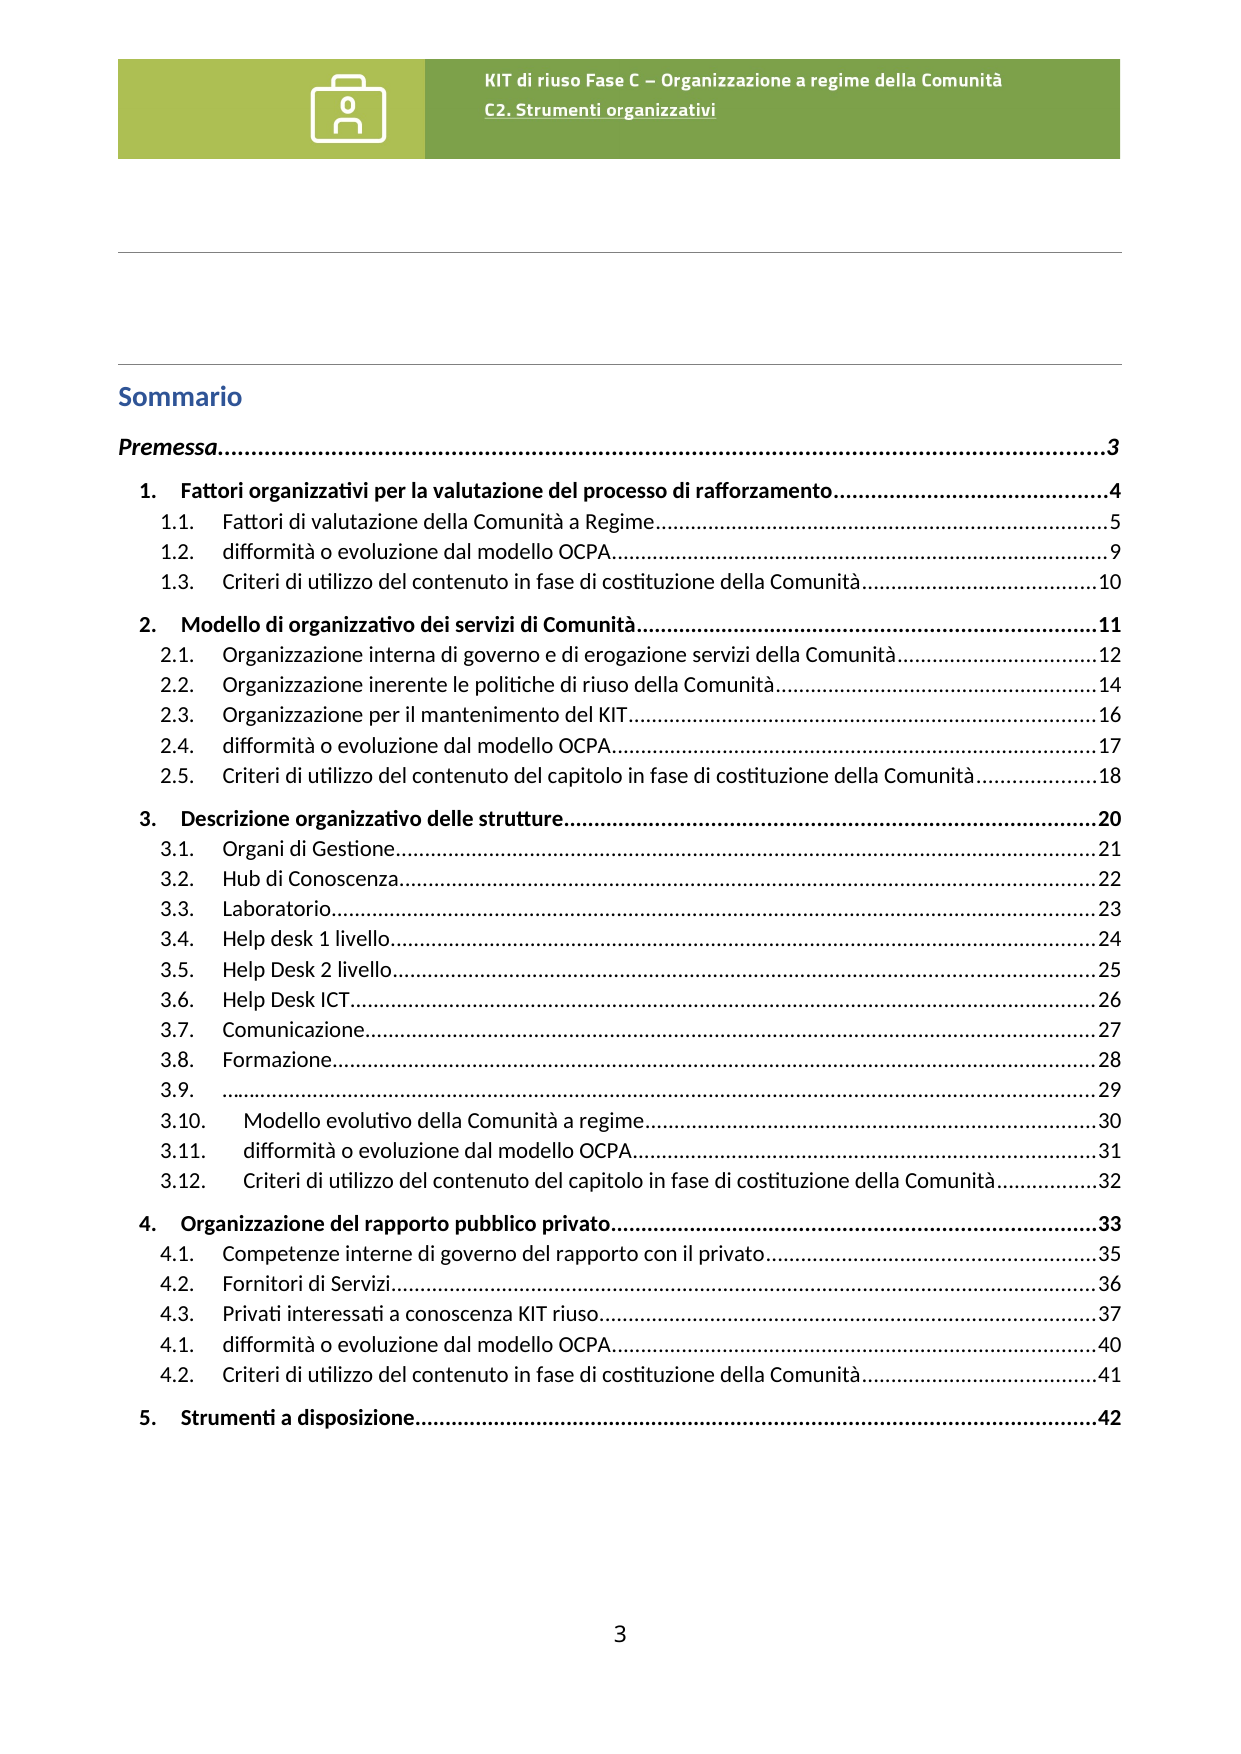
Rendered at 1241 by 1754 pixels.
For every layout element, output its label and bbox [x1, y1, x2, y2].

picture [118, 59, 1121, 159]
